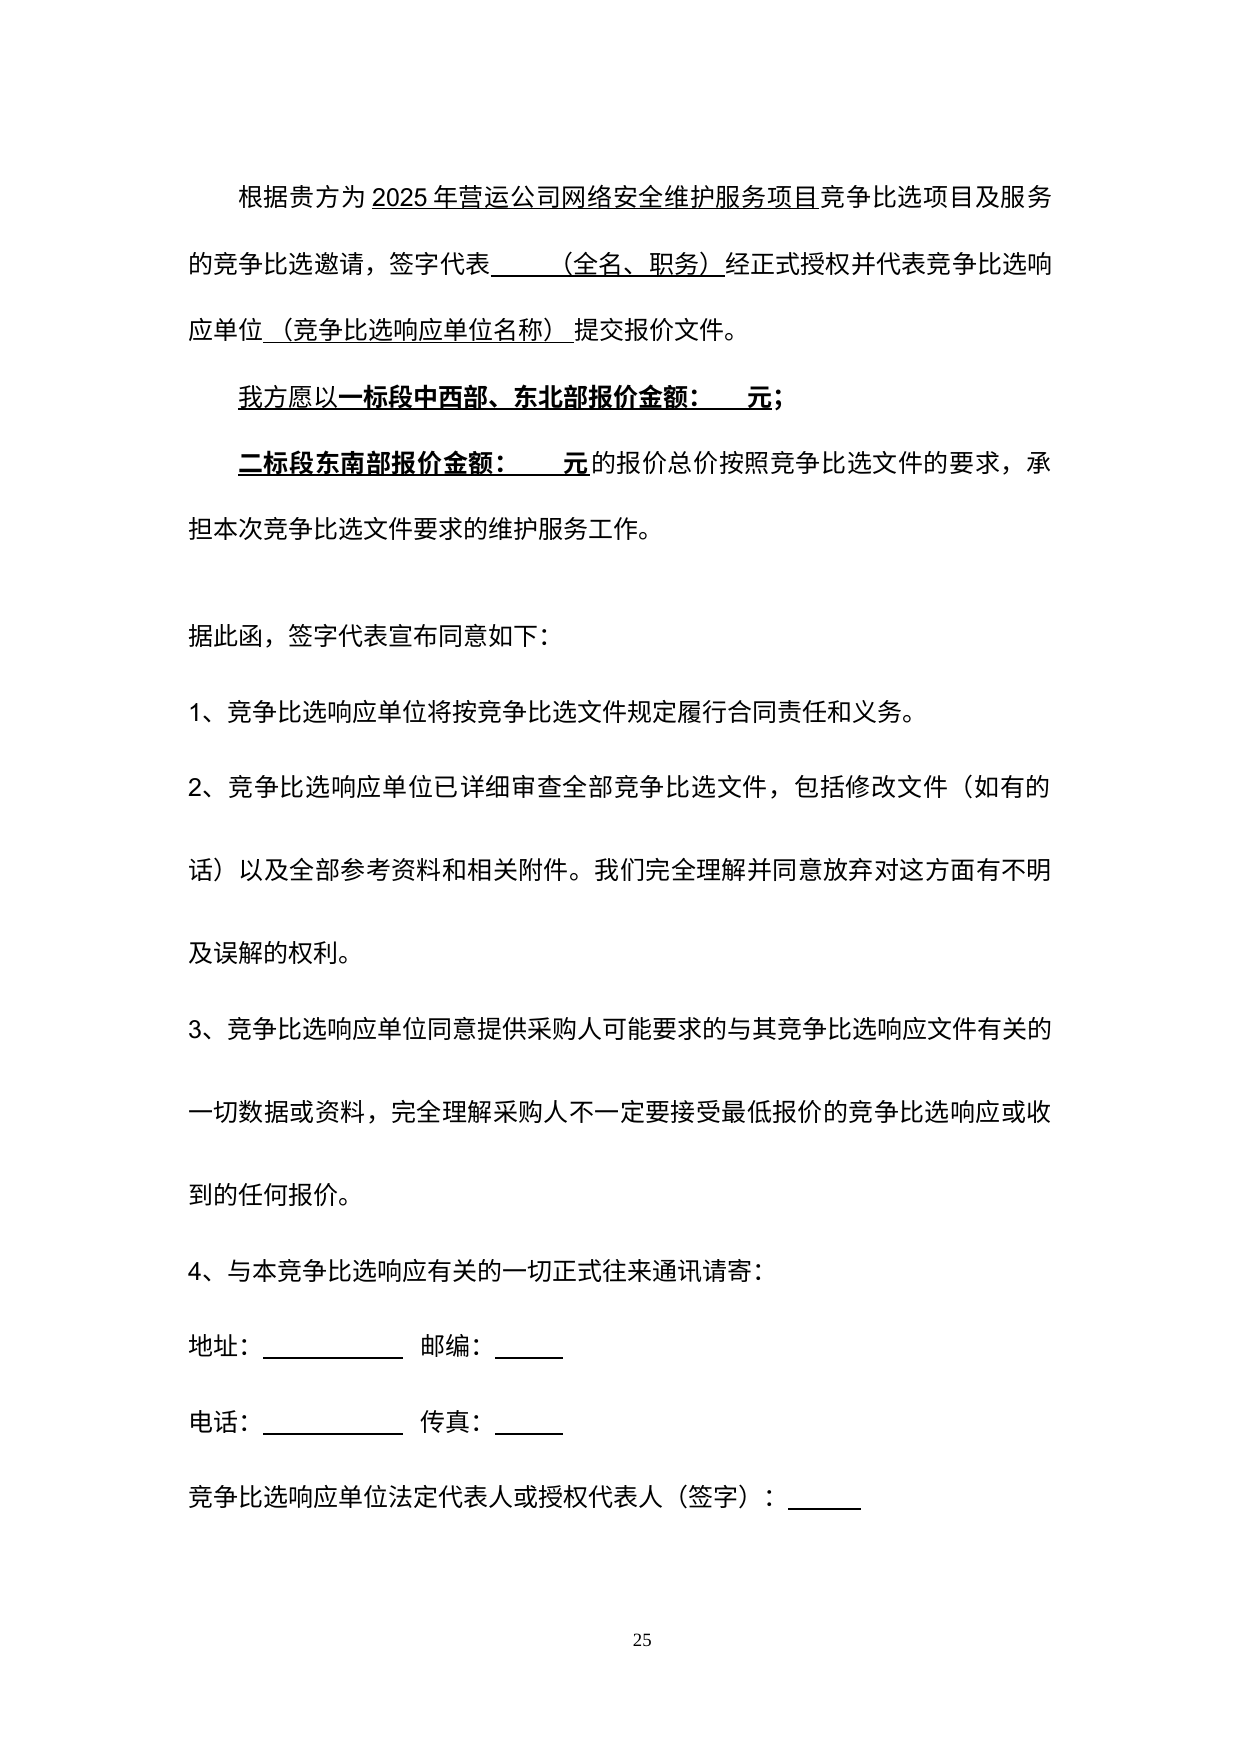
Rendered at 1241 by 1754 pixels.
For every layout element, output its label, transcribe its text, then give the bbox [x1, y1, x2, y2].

text 电话： 传真： [188, 1387, 1052, 1453]
text 据此函，签字代表宣布同意如下： [188, 602, 1052, 668]
text 竞争比选响应单位法定代表人或授权代表人（签字）： [188, 1462, 1052, 1529]
text 4、与本竞争比选响应有关的一切正式往来通讯请寄： [188, 1236, 1052, 1302]
text 地址： 邮编： [188, 1311, 1052, 1378]
text 2、竞争比选响应单位已详细审查全部竞争比选文件，包括修改文件（如有的话）以及全部参考资料和相关附件。我们完全理解并同意放弃对这方面有不明及误解的权利。 [188, 753, 1052, 985]
text 二标段东南部报价金额： 元的报价总价按照竞争比选文件的要求，承担本次竞争比选文件要求的维护服务工作。 [188, 428, 1052, 561]
text 我方愿以一标段中西部、东北部报价金额： 元； [188, 362, 1052, 428]
text 3、竞争比选响应单位同意提供采购人可能要求的与其竞争比选响应文件有关的一切数据或资料，完全理解采购人不一定要接受最低报价的竞争比选响应或收到的任何报价。 [188, 994, 1052, 1227]
text 根据贵方为2025年营运公司网络安全维护服务项目竞争比选项目及服务的竞争比选邀请，签字代表 （全名、职务）经正式授权并代表竞争比选响应单位 （竞争比选响应单位名称） 提交报价文件。 [188, 162, 1052, 362]
text 1、竞争比选响应单位将按竞争比选文件规定履行合同责任和义务。 [188, 677, 1052, 744]
